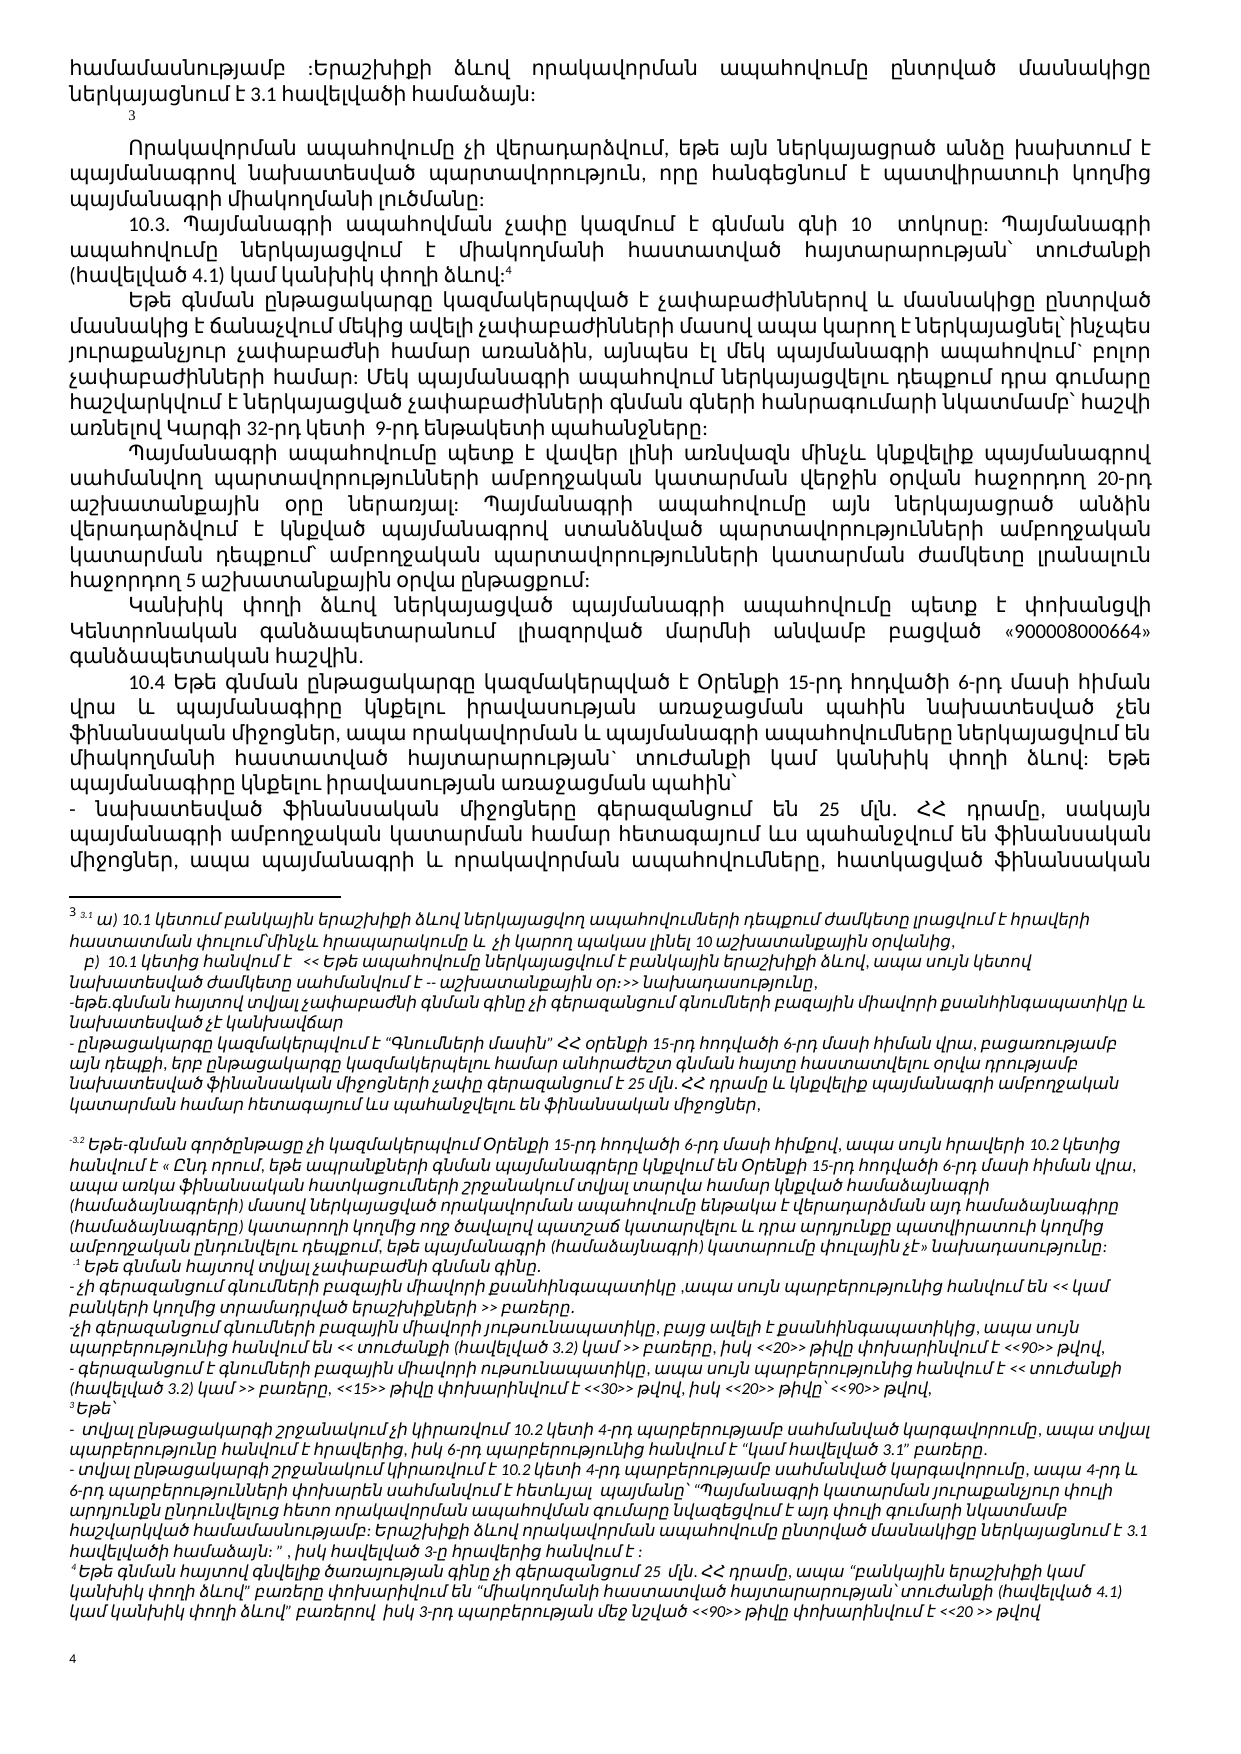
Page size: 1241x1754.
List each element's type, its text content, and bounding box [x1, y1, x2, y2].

text Պայմանագրի ապահովումը պետք է վավեր լինի առնվազն մինչև կնքվելիք պայմանագրով սահմանվող պարտավորությունների ամբողջական կատարման վերջին օրվան հաջորդող 20-րդ աշխատանքային օրը ներառյալ: Պայմանագրի ապահովումը այն ներկայացրած անձին վերադարձվում է կնքված պայմանագրով ստանձնված պարտավորությունների ամբողջական կատարման դեպքում՝ ամբողջական պարտավորությունների կատարման ժամկետը լրանալուն հաջորդող 5 աշխատանքային օրվա ընթացքում: [69, 440, 1152, 593]
text 10.4 Եթե գնման ընթացակարգը կազմակերպված է Օրենքի 15-րդ հոդվածի 6-րդ մասի հիման վրա և պայմանագիրը կնքելու իրավասության առաջացման պահին նախատեսված չեն ֆինանսական միջոցներ, ապա որակավորման և պայմանագրի ապահովումները ներկայացվում են միակողմանի հաստատված հայտարարության` տուժանքի կամ կանխիկ փողի ձևով: Եթե պայմանագիրը կնքելու իրավասության առաջացման պահին՝ [69, 669, 1152, 796]
text Եթե գնման ընթացակարգը կազմակերպված է չափաբաժիններով և մասնակիցը ընտրված մասնակից է ճանաչվում մեկից ավելի չափաբաժինների մասով ապա կարող է ներկայացնել՝ ինչպես յուրաքանչյուր չափաբաժնի համար առանձին, այնպես էլ մեկ պայմանագրի ապահովում` բոլոր չափաբաժինների համար: Մեկ պայմանագրի ապահովում ներկայացվելու դեպքում դրա գումարը հաշվարկվում է ներկայացված չափաբաժինների գնման գների հանրագումարի նկատմամբ՝ հաշվի առնելով Կարգի 32-րդ կետի 9-րդ ենթակետի պահանջները: [69, 288, 1152, 440]
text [69, 56, 1152, 106]
text - նախատեսված ֆինանսական միջոցները գերազանցում են 25 մլն. ՀՀ դրամը, սակայն պայմանագրի ամբողջական կատարման համար հետագայում ևս պահանջվում են ֆինանսական միջոցներ, ապա պայմանագրի և որակավորման ապահովումները, հատկացված ֆինանսական միջոցների մասով, ներկայացվում է բանկային երաշխիքի կամ կանխիկ փողի, իսկ պահանջվող ֆինանսական միջոցների մասով՝ միակողմանի հաստատված հայտարարության՝ տուժանքի կամ կանխիկ փողի ձևով: [69, 796, 1152, 872]
text Կանխիկ փողի ձևով ներկայացված պայմանագրի ապահովումը պետք է փոխանցվի Կենտրոնական գանձապետարանում լիազորված մարմնի անվամբ բացված «900008000664» գանձապետական հաշվին. [69, 593, 1152, 669]
text 10.3. Պայմանագրի ապահովման չափը կազմում է գնման գնի 10 տոկոսը: Պայմանագրի ապահովումը ներկայացվում է միակողմանի հաստատված հայտարարության՝ տուժանքի (հավելված 4.1) կամ կանխիկ փողի ձևով: [69, 211, 1152, 288]
text Որակավորման ապահովումը չի վերադարձվում, եթե այն ներկայացրած անձը խախտում է պայմանագրով նախատեսված պարտավորություն, որը հանգեցնում է պատվիրատուի կողմից պայմանագրի միակողմանի լուծմանը: [69, 135, 1152, 211]
